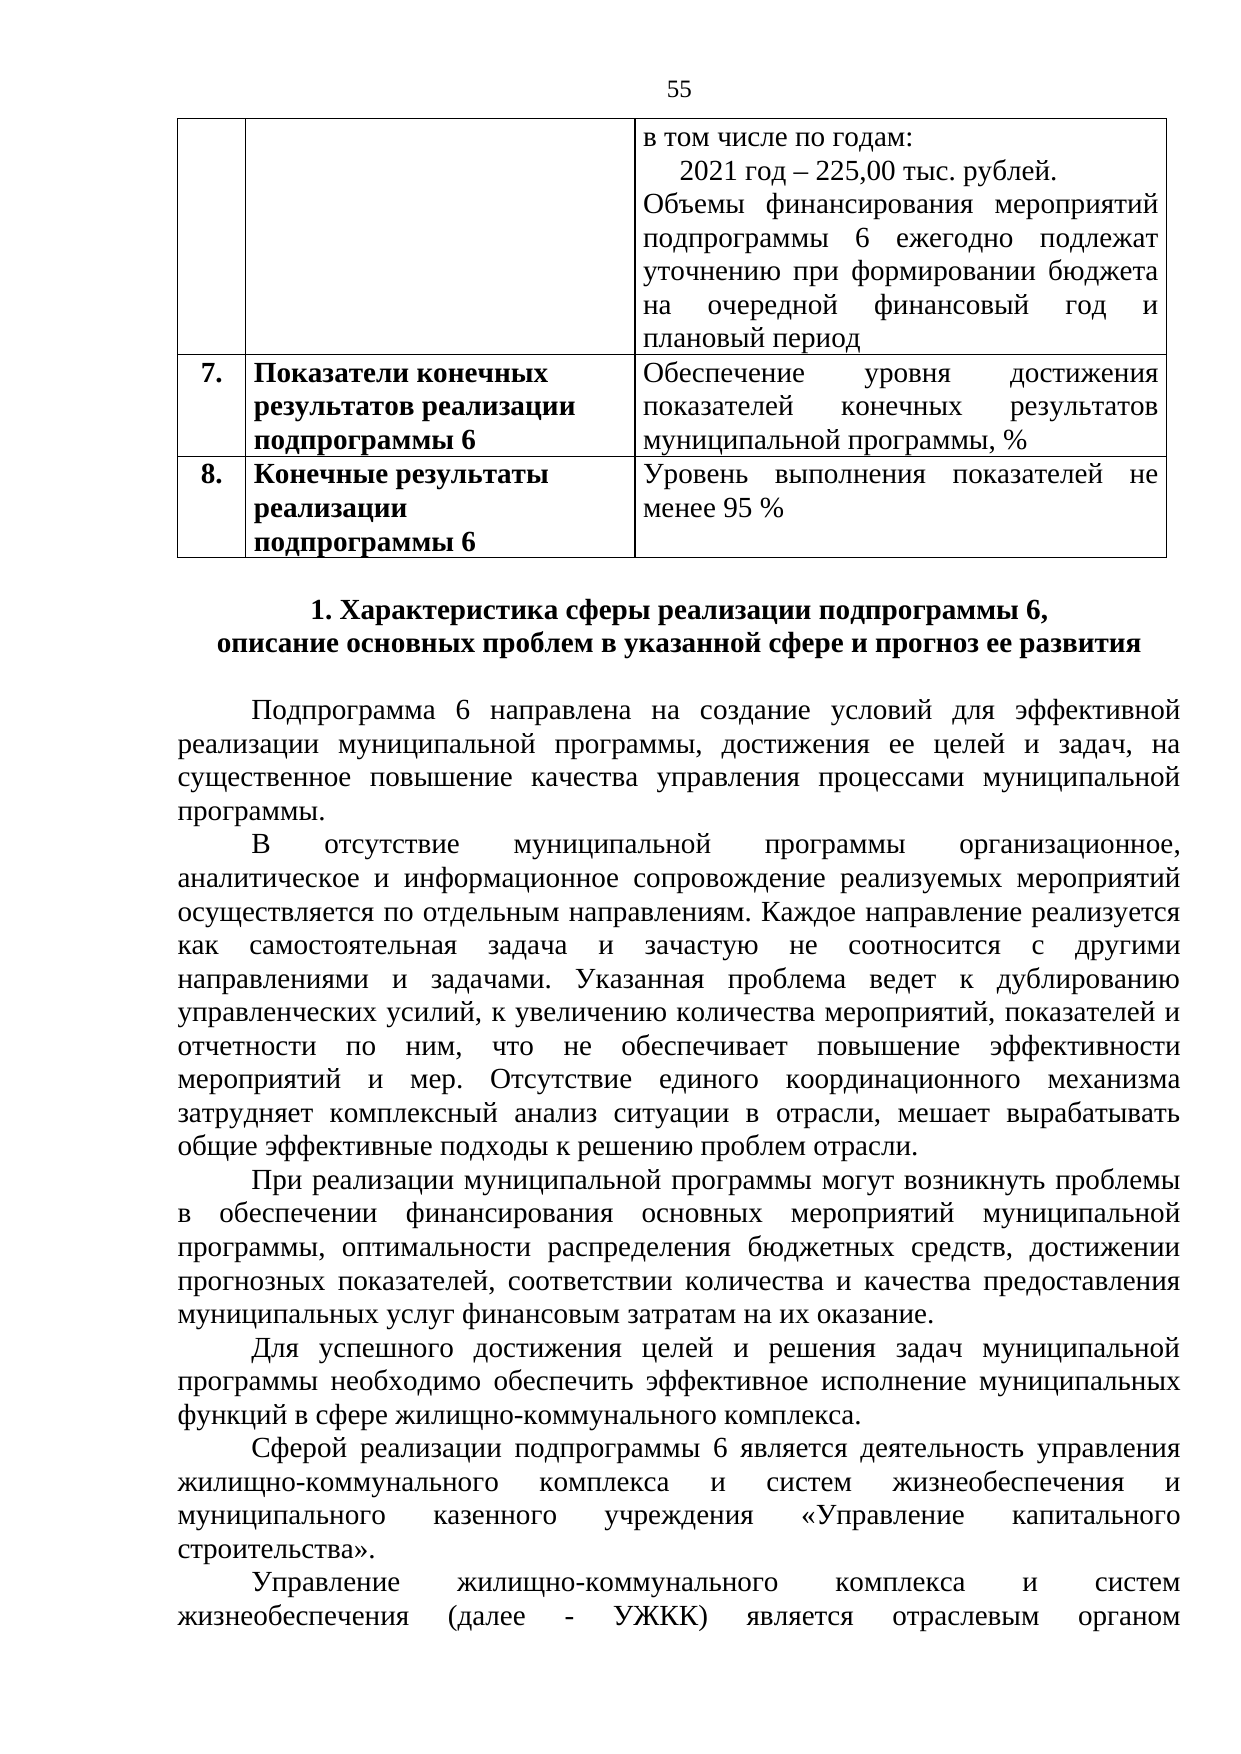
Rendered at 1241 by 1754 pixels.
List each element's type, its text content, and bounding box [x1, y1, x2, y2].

text Сферой реализации подпрограммы 6 является деятельность управления жилищно-коммунального комплекса и систем жизнеобеспечения и муниципального казенного учреждения «Управление капитального строительства». [177, 1430, 1181, 1564]
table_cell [636, 119, 1166, 354]
text 1. Характеристика сферы реализации подпрограммы 6, [177, 592, 1181, 625]
text Подпрограмма 6 направлена на создание условий для эффективной реализации муниципальной программы, достижения ее целей и задач, на существенное повышение качества управления процессами муниципальной программы. [177, 692, 1181, 827]
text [177, 1564, 1181, 1632]
table_cell 6. [178, 119, 245, 354]
text описание основных проблем в указанной сфере и прогноз ее развития [177, 625, 1181, 659]
table_cell Обеспечение уровня достижения показателей конечных результатов муниципальной программы, % [636, 355, 1166, 456]
table_cell 7. [178, 355, 245, 456]
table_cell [246, 119, 634, 354]
text В отсутствие муниципальной программы организационное, аналитическое и информационное сопровождение реализуемых мероприятий осуществляется по отдельным направлениям. Каждое направление реализуется как самостоятельная задача и зачастую не соотносится с другими направлениями и задачами. Указанная проблема ведет к дублированию управленческих усилий, к увеличению количества мероприятий, показателей и отчетности по ним, что не обеспечивает повышение эффективности мероприятий и мер. Отсутствие единого координационного механизма затрудняет комплексный анализ ситуации в отрасли, мешает вырабатывать общие эффективные подходы к решению проблем отрасли. [177, 827, 1181, 1162]
table_cell Показатели конечных результатов реализации подпрограммы 6 [246, 355, 634, 456]
text При реализации муниципальной программы могут возникнуть проблемы в обеспечении финансирования основных мероприятий муниципальной программы, оптимальности распределения бюджетных средств, достижении прогнозных показателей, соответствии количества и качества предоставления муниципальных услуг финансовым затратам на их оказание. [177, 1162, 1181, 1330]
table_cell 8. [178, 457, 245, 557]
table_cell Уровень выполнения показателей не менее 95 % [636, 457, 1166, 557]
table_cell Конечные результаты реализации подпрограммы 6 [246, 457, 634, 557]
text Для успешного достижения целей и решения задач муниципальной программы необходимо обеспечить эффективное исполнение муниципальных функций в сфере жилищно-коммунального комплекса. [177, 1330, 1181, 1430]
